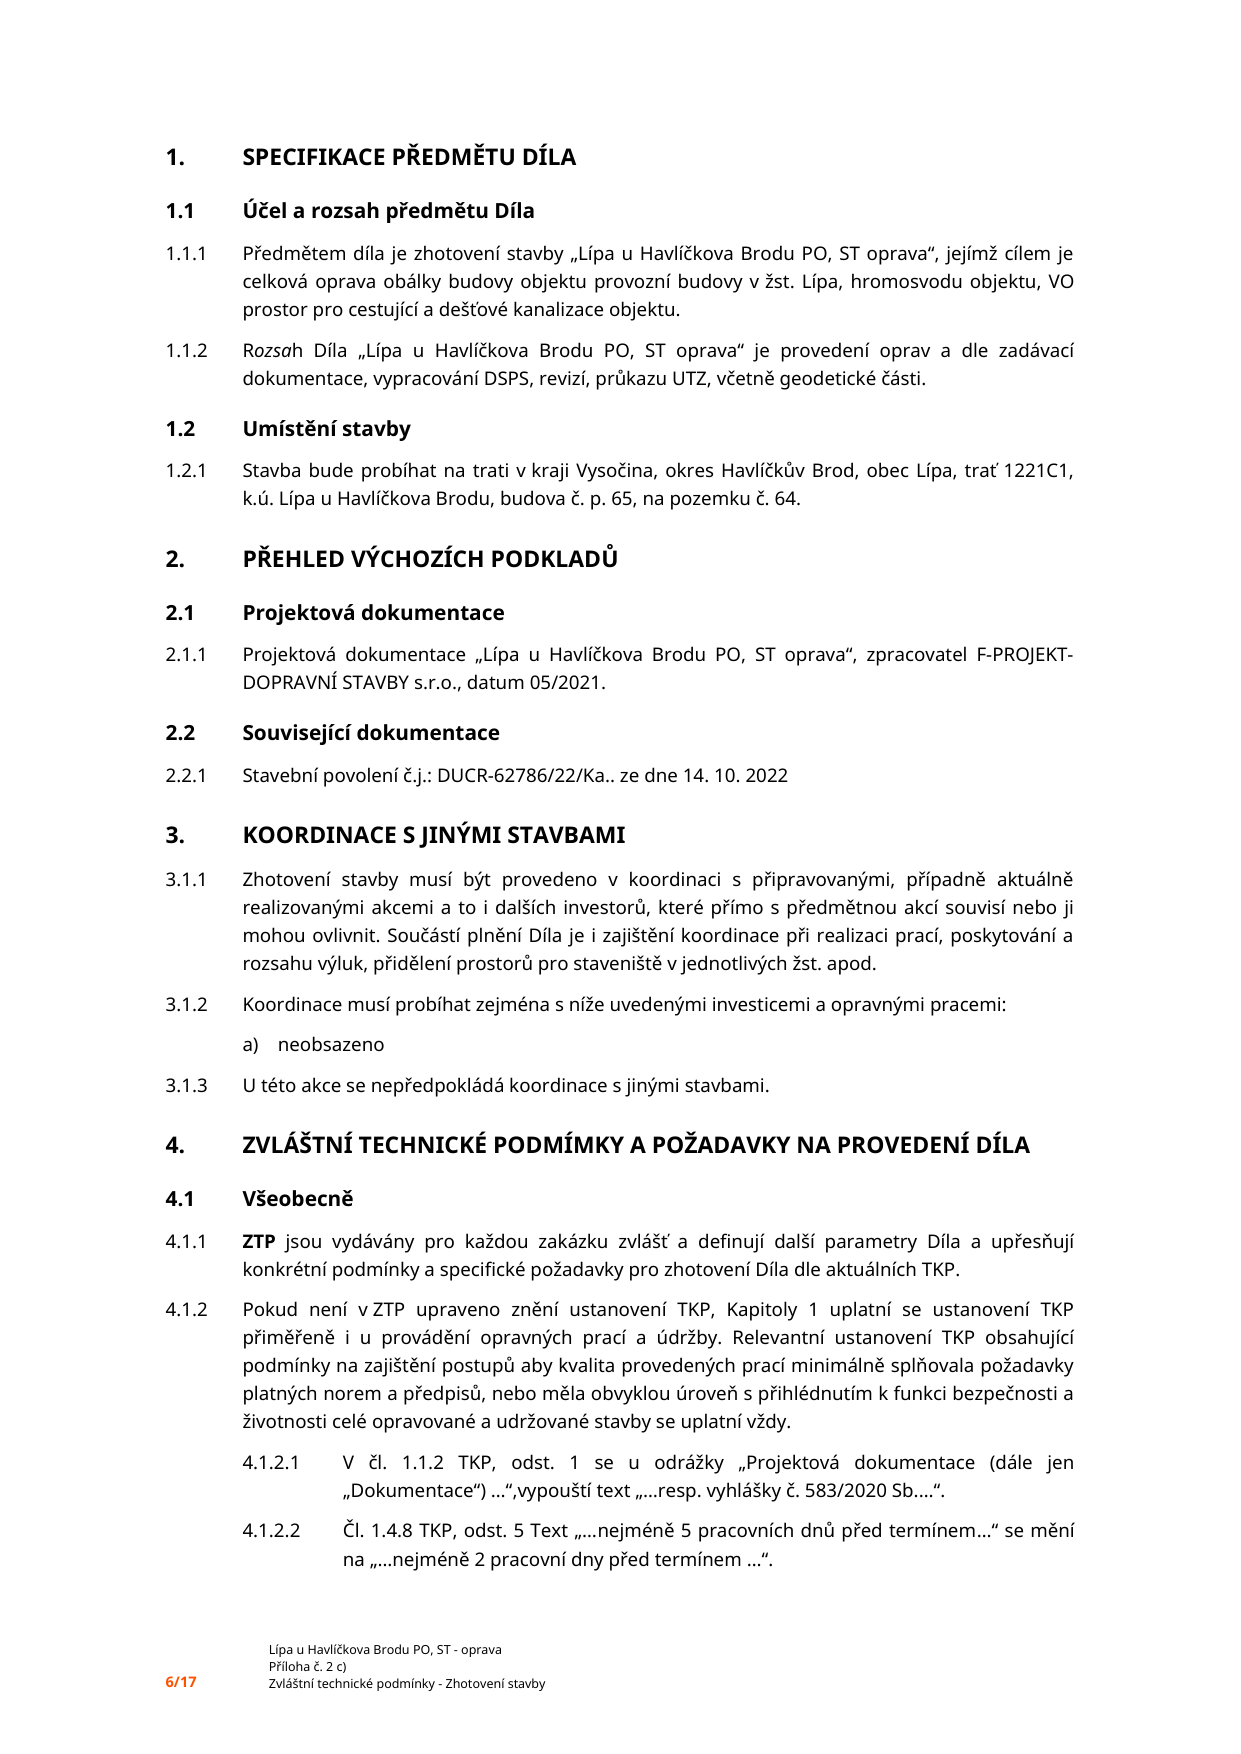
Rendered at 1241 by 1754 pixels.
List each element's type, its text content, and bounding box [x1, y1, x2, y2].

text KOORDINACE S JINÝMI STAVBAMI [165, 819, 1075, 851]
text Zvláštní TECHNICKÉ podmímky a požadavky na PROVEDENÍ DÍLA [165, 1129, 1075, 1160]
text Účel a rozsah předmětu Díla [165, 197, 1075, 225]
text Stavební povolení č.j.: DUCR-62786/22/Ka.. ze dne 14. 10. 2022 [165, 762, 1075, 788]
text Související dokumentace [165, 718, 1075, 747]
text Předmětem díla je zhotovení stavby „Lípa u Havlíčkova Brodu PO, ST oprava“, jejímž cílem je celková oprava obálky budovy objektu provozní budovy v žst. Lípa, hromosvodu objektu, VO prostor pro cestující a dešťové kanalizace objektu. [165, 240, 1075, 322]
text Rozsah Díla „Lípa u Havlíčkova Brodu PO, ST oprava“ je provedení oprav a dle zadávací dokumentace, vypracování DSPS, revizí, průkazu UTZ, včetně geodetické části. [165, 337, 1075, 390]
list neobsazeno [242, 1031, 1075, 1057]
text Pokud není v ZTP upraveno znění ustanovení TKP, Kapitoly 1 uplatní se ustanovení TKP přiměřeně i u provádění opravných prací a údržby. Relevantní ustanovení TKP obsahující podmínky na zajištění postupů aby kvalita provedených prací minimálně splňovala požadavky platných norem a předpisů, nebo měla obvyklou úroveň s přihlédnutím k funkci bezpečnosti a životnosti celé opravované a udržované stavby se uplatní vždy. [165, 1297, 1075, 1434]
text Projektová dokumentace [165, 598, 1075, 626]
text Zhotovení stavby musí být provedeno v koordinaci s připravovanými, případně aktuálně realizovanými akcemi a to i dalších investorů, které přímo s předmětnou akcí souvisí nebo ji mohou ovlivnit. Součástí plnění Díla je i zajištění koordinace při realizaci prací, poskytování a rozsahu výluk, přidělení prostorů pro staveniště v jednotlivých žst. apod. [165, 866, 1075, 976]
text PŘEHLED VÝCHOZÍCH PODKLADŮ [165, 543, 1075, 574]
text Všeobecně [165, 1184, 1075, 1213]
text Čl. 1.4.8 TKP, odst. 5 Text „…nejméně 5 pracovních dnů před termínem…“ se mění na „…nejméně 2 pracovní dny před termínem …“. [242, 1518, 1075, 1571]
text U této akce se nepředpokládá koordinace s jinými stavbami. [165, 1072, 1075, 1097]
text Stavba bude probíhat na trati v kraji Vysočina, okres Havlíčkův Brod, obec Lípa, trať 1221C1, k.ú. Lípa u Havlíčkova Brodu, budova č. p. 65, na pozemku č. 64. [165, 457, 1075, 511]
text SPECIFIKACE PŘEDMĚTU DÍLA [165, 141, 1075, 173]
text Projektová dokumentace „Lípa u Havlíčkova Brodu PO, ST oprava“, zpracovatel F-PROJEKT-DOPRAVNÍ STAVBY s.r.o., datum 05/2021. [165, 642, 1075, 695]
text ZTP jsou vydávány pro každou zakázku zvlášť a definují další parametry Díla a upřesňují konkrétní podmínky a specifické požadavky pro zhotovení Díla dle aktuálních TKP. [165, 1228, 1075, 1282]
text Koordinace musí probíhat zejména s níže uvedenými investicemi a opravnými pracemi: [165, 991, 1075, 1016]
text Umístění stavby [165, 414, 1075, 442]
text V čl. 1.1.2 TKP, odst. 1 se u odrážky „Projektová dokumentace (dále jen „Dokumentace“) …“,vypouští text „…resp. vyhlášky č. 583/2020 Sb.…“. [242, 1449, 1075, 1503]
